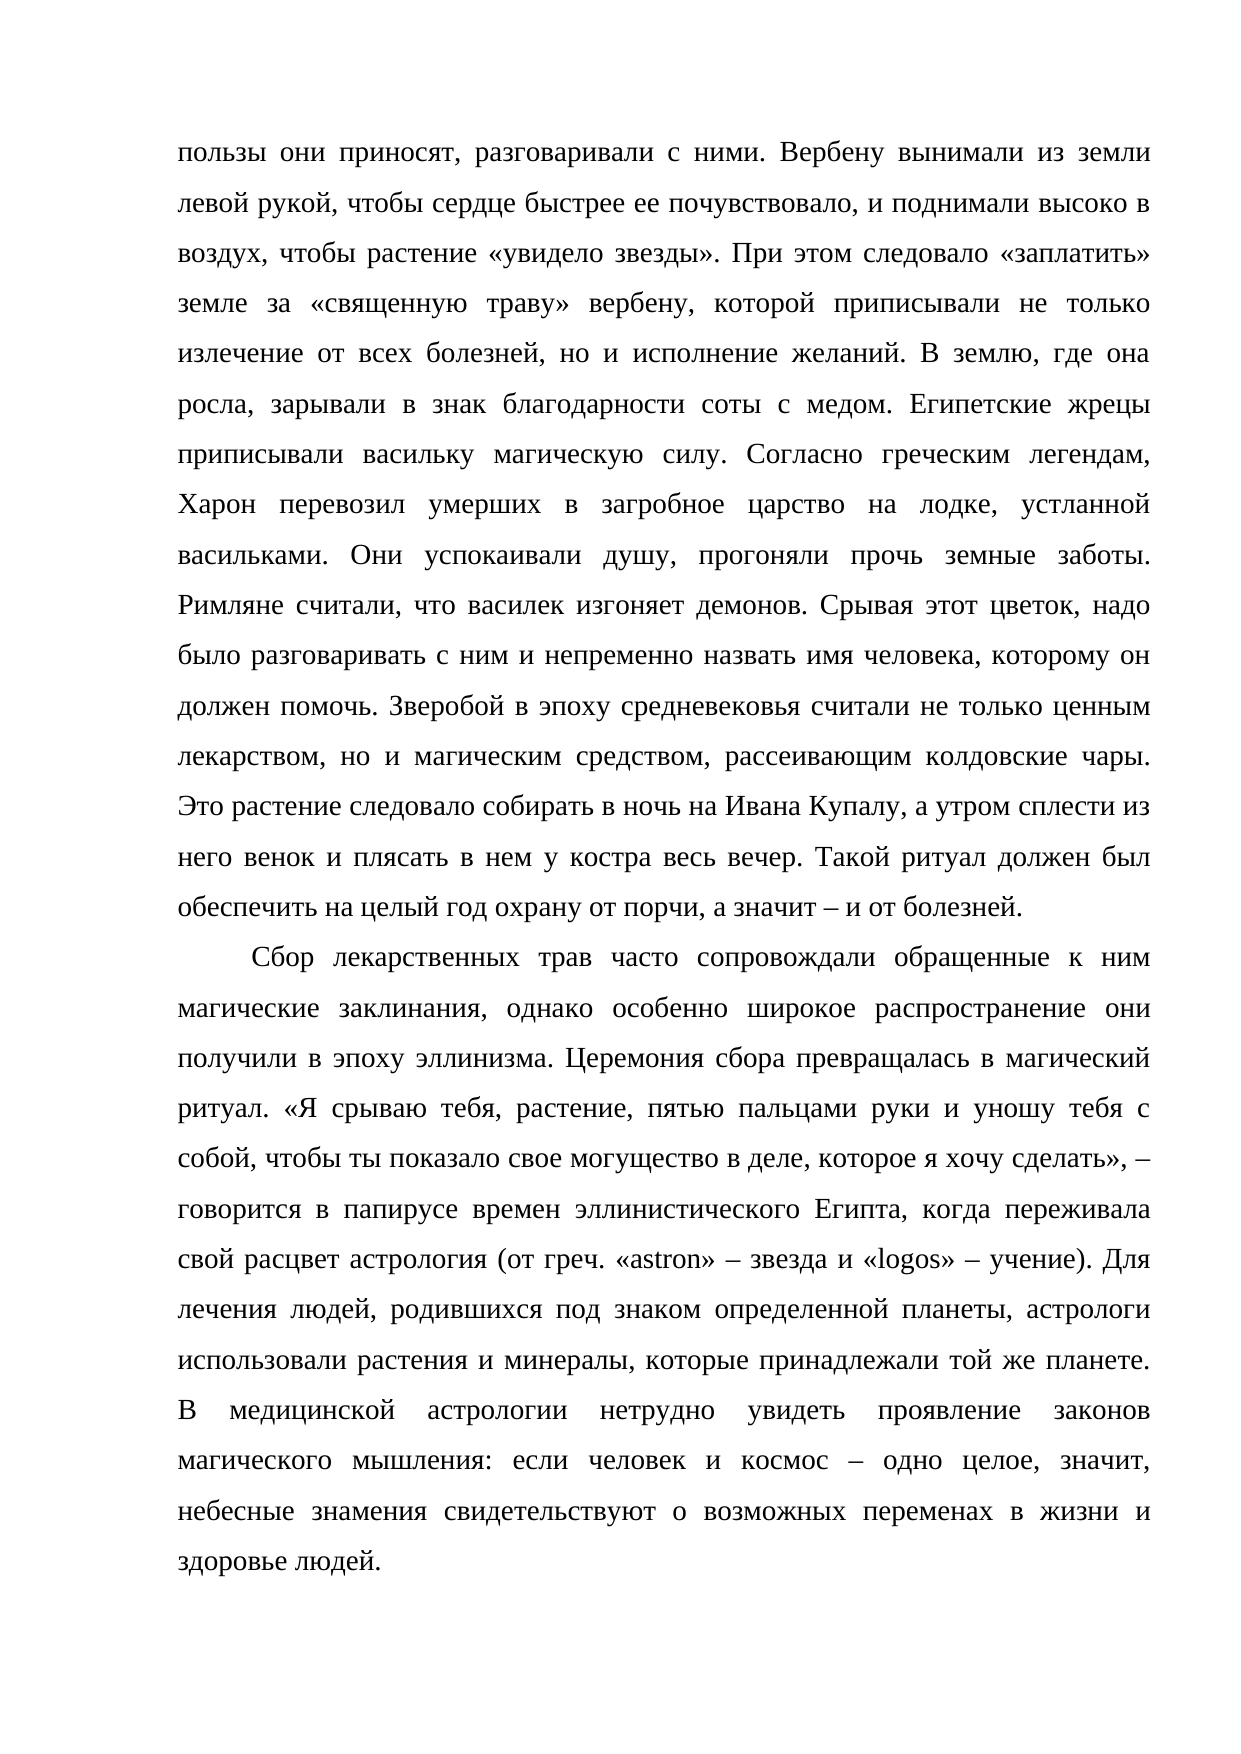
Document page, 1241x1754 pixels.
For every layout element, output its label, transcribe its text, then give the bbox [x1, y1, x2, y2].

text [177, 134, 1152, 923]
text Сбор лекарственных трав часто сопровождали обращенные к ним магические заклинания, однако особенно широкое распространение они получили в эпоху эллинизма. Церемония сбора превращалась в магический ритуал. «Я срываю тебя, растение, пятью пальцами руки и уношу тебя с собой, чтобы ты показало свое могущество в деле, которое я хочу сделать», – говорится в папирусе времен эллинистического Египта, когда переживала свой расцвет астрология (от греч. «astron» – звезда и «logos» – учение). Для лечения людей, родившихся под знаком определенной планеты, астрологи использовали растения и минералы, которые принадлежали той же планете. В медицинской астрологии нетрудно увидеть проявление законов магического мышления: если человек и космос – одно целое, значит, небесные знамения свидетельствуют о возможных переменах в жизни и здоровье людей. [177, 939, 1152, 1577]
